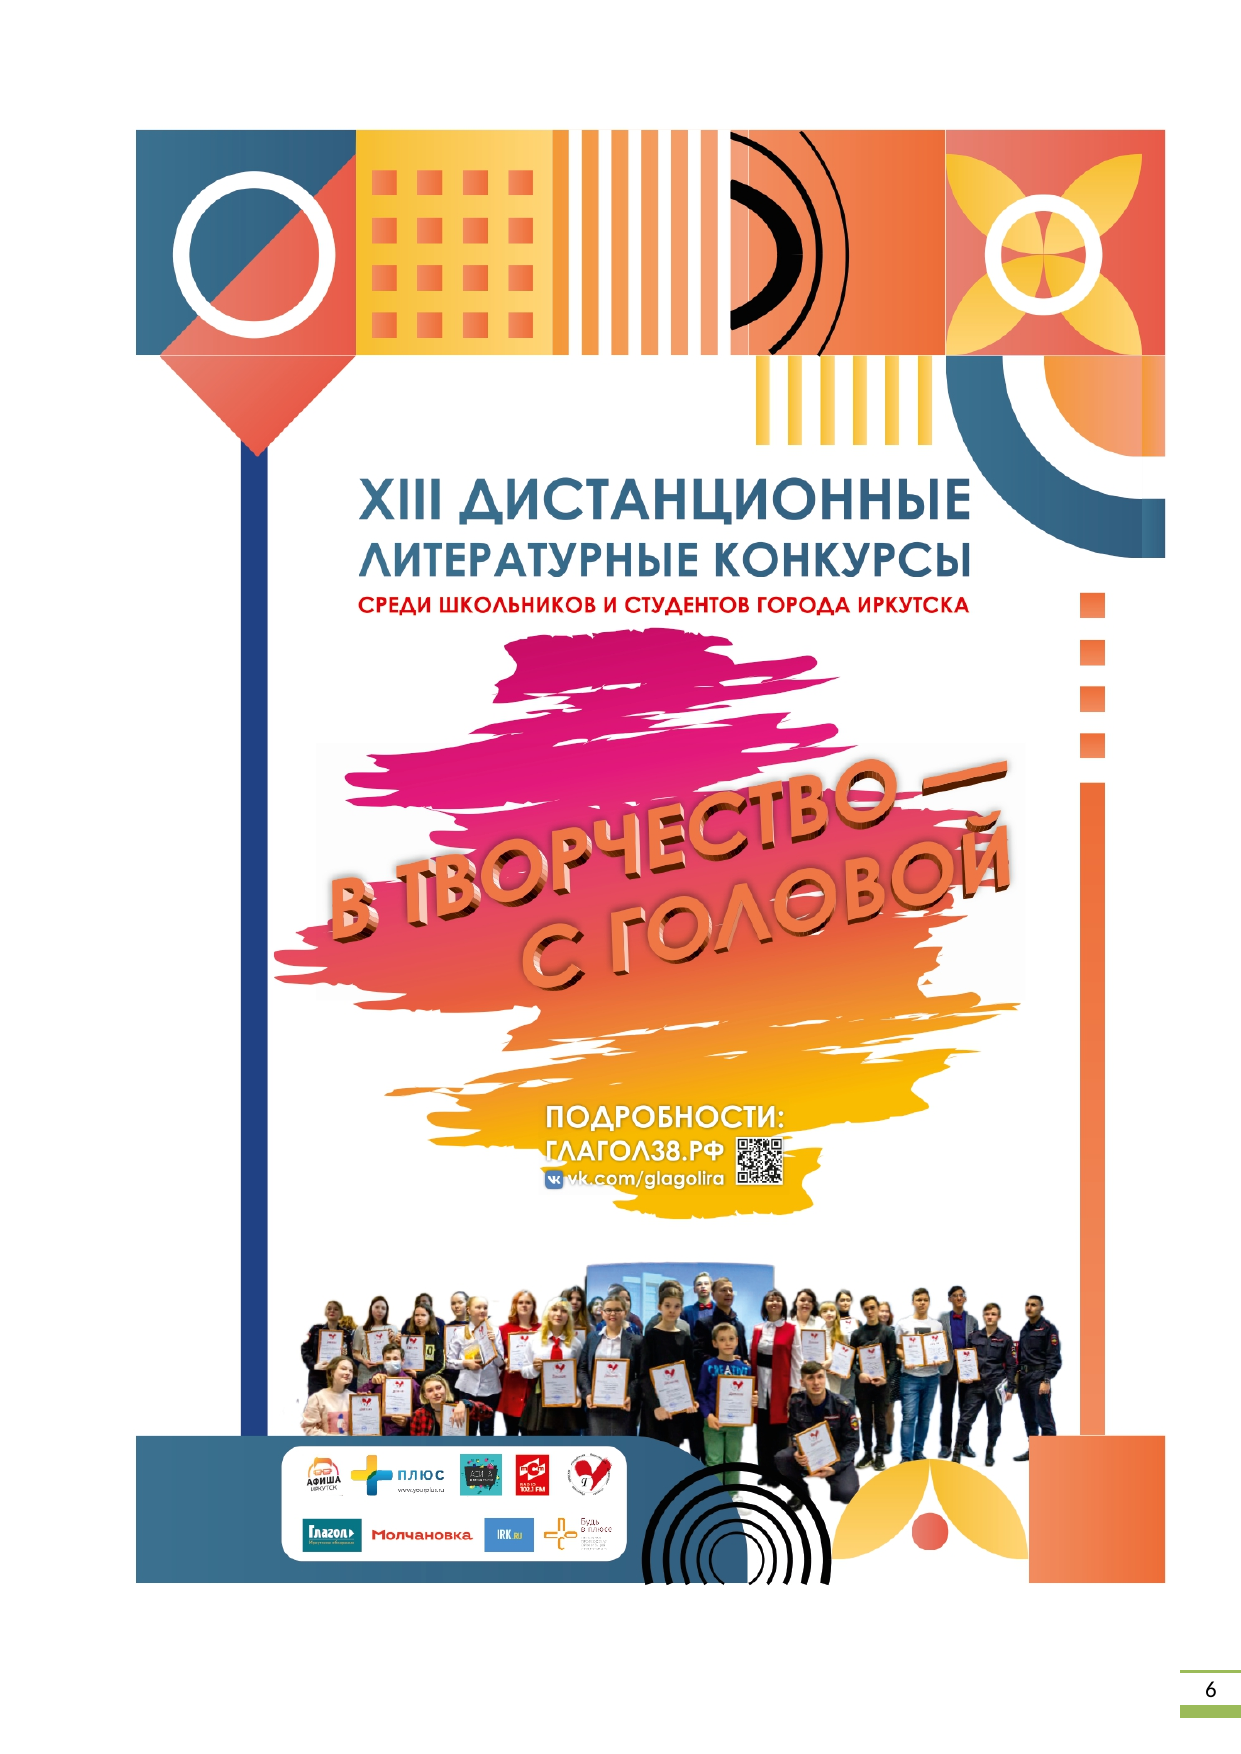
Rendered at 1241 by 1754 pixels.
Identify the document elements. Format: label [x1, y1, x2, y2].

picture [118, 112, 1182, 1602]
